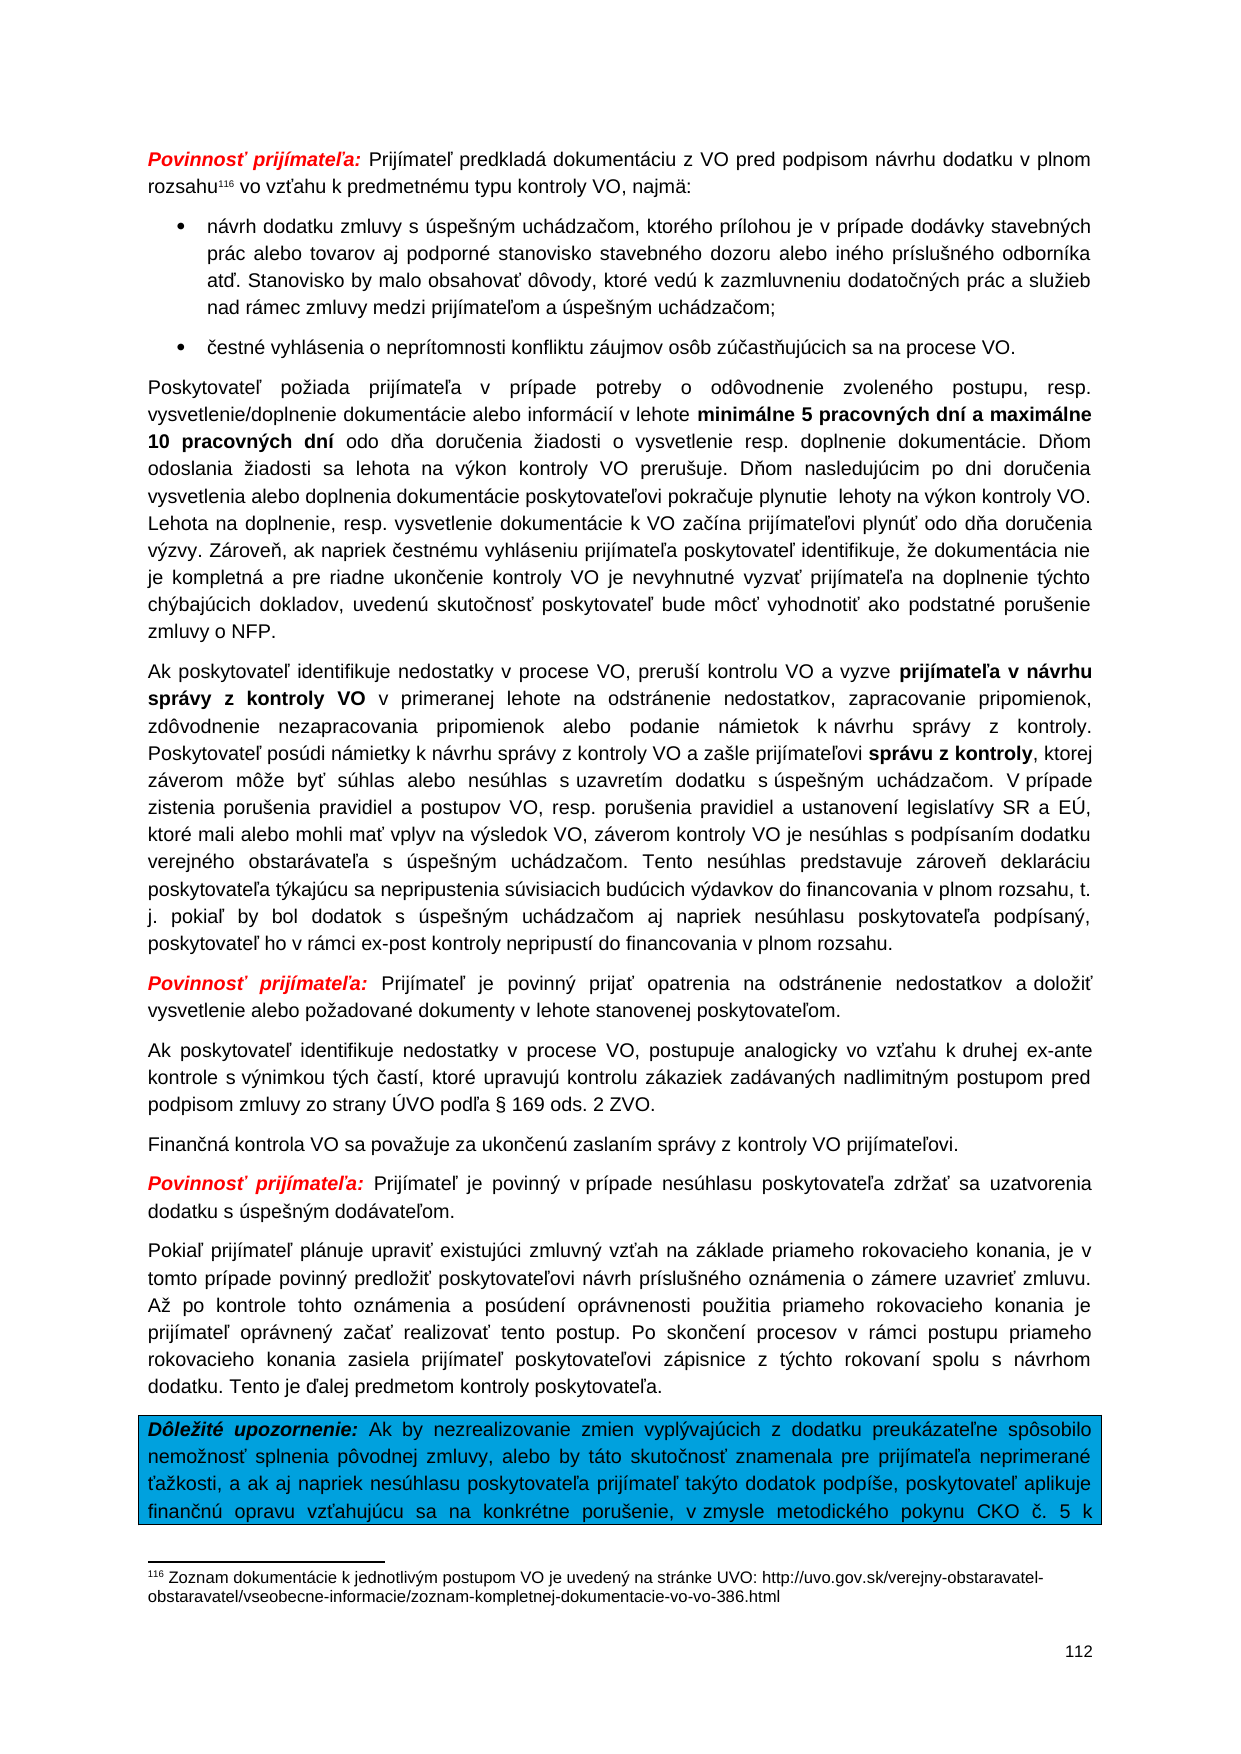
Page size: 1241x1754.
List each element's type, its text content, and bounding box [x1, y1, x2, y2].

text Finančná kontrola VO sa považuje za ukončenú zaslaním správy z kontroly VO prijímateľovi. [148, 1133, 1092, 1155]
text Poskytovateľ požiada prijímateľa v prípade potreby o odôvodnenie zvoleného postupu, resp. vysvetlenie/doplnenie dokumentácie alebo informácií v lehote minimálne 5 pracovných dní a maximálne 10 pracovných dní odo dňa doručenia žiadosti o vysvetlenie resp. doplnenie dokumentácie. Dňom odoslania žiadosti sa lehota na výkon kontroly VO prerušuje. Dňom nasledujúcim po dni doručenia vysvetlenia alebo doplnenia dokumentácie poskytovateľovi pokračuje plynutie lehoty na výkon kontroly VO. Lehota na doplnenie, resp. vysvetlenie dokumentácie k VO začína prijímateľovi plynúť odo dňa doručenia výzvy. Zároveň, ak napriek čestnému vyhláseniu prijímateľa poskytovateľ identifikuje, že dokumentácia nie je kompletná a pre riadne ukončenie kontroly VO je nevyhnutné vyzvať prijímateľa na doplnenie týchto chýbajúcich dokladov, uvedenú skutočnosť poskytovateľ bude môcť vyhodnotiť ako podstatné porušenie zmluvy o NFP. [148, 376, 1092, 643]
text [139, 1416, 1101, 1524]
text Ak poskytovateľ identifikuje nedostatky v procese VO, postupuje analogicky vo vzťahu k druhej ex-ante kontrole s výnimkou tých častí, ktoré upravujú kontrolu zákaziek zadávaných nadlimitným postupom pred podpisom zmluvy zo strany ÚVO podľa § 169 ods. 2 ZVO. [148, 1038, 1092, 1116]
text Povinnosť prijímateľa: Prijímateľ predkladá dokumentáciu z VO pred podpisom návrhu dodatku v plnom rozsahu vo vzťahu k predmetnému typu kontroly VO, najmä: [148, 148, 1092, 198]
text Ak poskytovateľ identifikuje nedostatky v procese VO, preruší kontrolu VO a vyzve prijímateľa v návrhu správy z kontroly VO v primeranej lehote na odstránenie nedostatkov, zapracovanie pripomienok, zdôvodnenie nezapracovania pripomienok alebo podanie námietok k návrhu správy z kontroly. Poskytovateľ posúdi námietky k návrhu správy z kontroly VO a zašle prijímateľovi správu z kontroly, ktorej záverom môže byť súhlas alebo nesúhlas s uzavretím dodatku s úspešným uchádzačom. V prípade zistenia porušenia pravidiel a postupov VO, resp. porušenia pravidiel a ustanovení legislatívy SR a EÚ, ktoré mali alebo mohli mať vplyv na výsledok VO, záverom kontroly VO je nesúhlas s podpísaním dodatku verejného obstarávateľa s úspešným uchádzačom. Tento nesúhlas predstavuje zároveň deklaráciu poskytovateľa týkajúcu sa nepripustenia súvisiacich budúcich výdavkov do financovania v plnom rozsahu, t. j. pokiaľ by bol dodatok s úspešným uchádzačom aj napriek nesúhlasu poskytovateľa podpísaný, poskytovateľ ho v rámci ex-post kontroly nepripustí do financovania v plnom rozsahu. [148, 660, 1092, 955]
text Pokiaľ prijímateľ plánuje upraviť existujúci zmluvný vzťah na základe priameho rokovacieho konania, je v tomto prípade povinný predložiť poskytovateľovi návrh príslušného oznámenia o zámere uzavrieť zmluvu. Až po kontrole tohto oznámenia a posúdení oprávnenosti použitia priameho rokovacieho konania je prijímateľ oprávnený začať realizovať tento postup. Po skončení procesov v rámci postupu priameho rokovacieho konania zasiela prijímateľ poskytovateľovi zápisnice z týchto rokovaní spolu s návrhom dodatku. Tento je ďalej predmetom kontroly poskytovateľa. [148, 1239, 1092, 1398]
text Povinnosť prijímateľa: Prijímateľ je povinný v prípade nesúhlasu poskytovateľa zdržať sa uzatvorenia dodatku s úspešným dodávateľom. [148, 1172, 1092, 1222]
text Povinnosť prijímateľa: Prijímateľ je povinný prijať opatrenia na odstránenie nedostatkov a doložiť vysvetlenie alebo požadované dokumenty v lehote stanovenej poskytovateľom. [148, 972, 1092, 1022]
text čestné vyhlásenia o neprítomnosti konfliktu záujmov osôb zúčastňujúcich sa na procese VO. [177, 336, 1092, 359]
text návrh dodatku zmluvy s úspešným uchádzačom, ktorého prílohou je v prípade dodávky stavebných prác alebo tovarov aj podporné stanovisko stavebného dozoru alebo iného príslušného odborníka atď. Stanovisko by malo obsahovať dôvody, ktoré vedú k zazmluvneniu dodatočných prác a služieb nad rámec zmluvy medzi prijímateľom a úspešným uchádzačom; [177, 214, 1092, 319]
